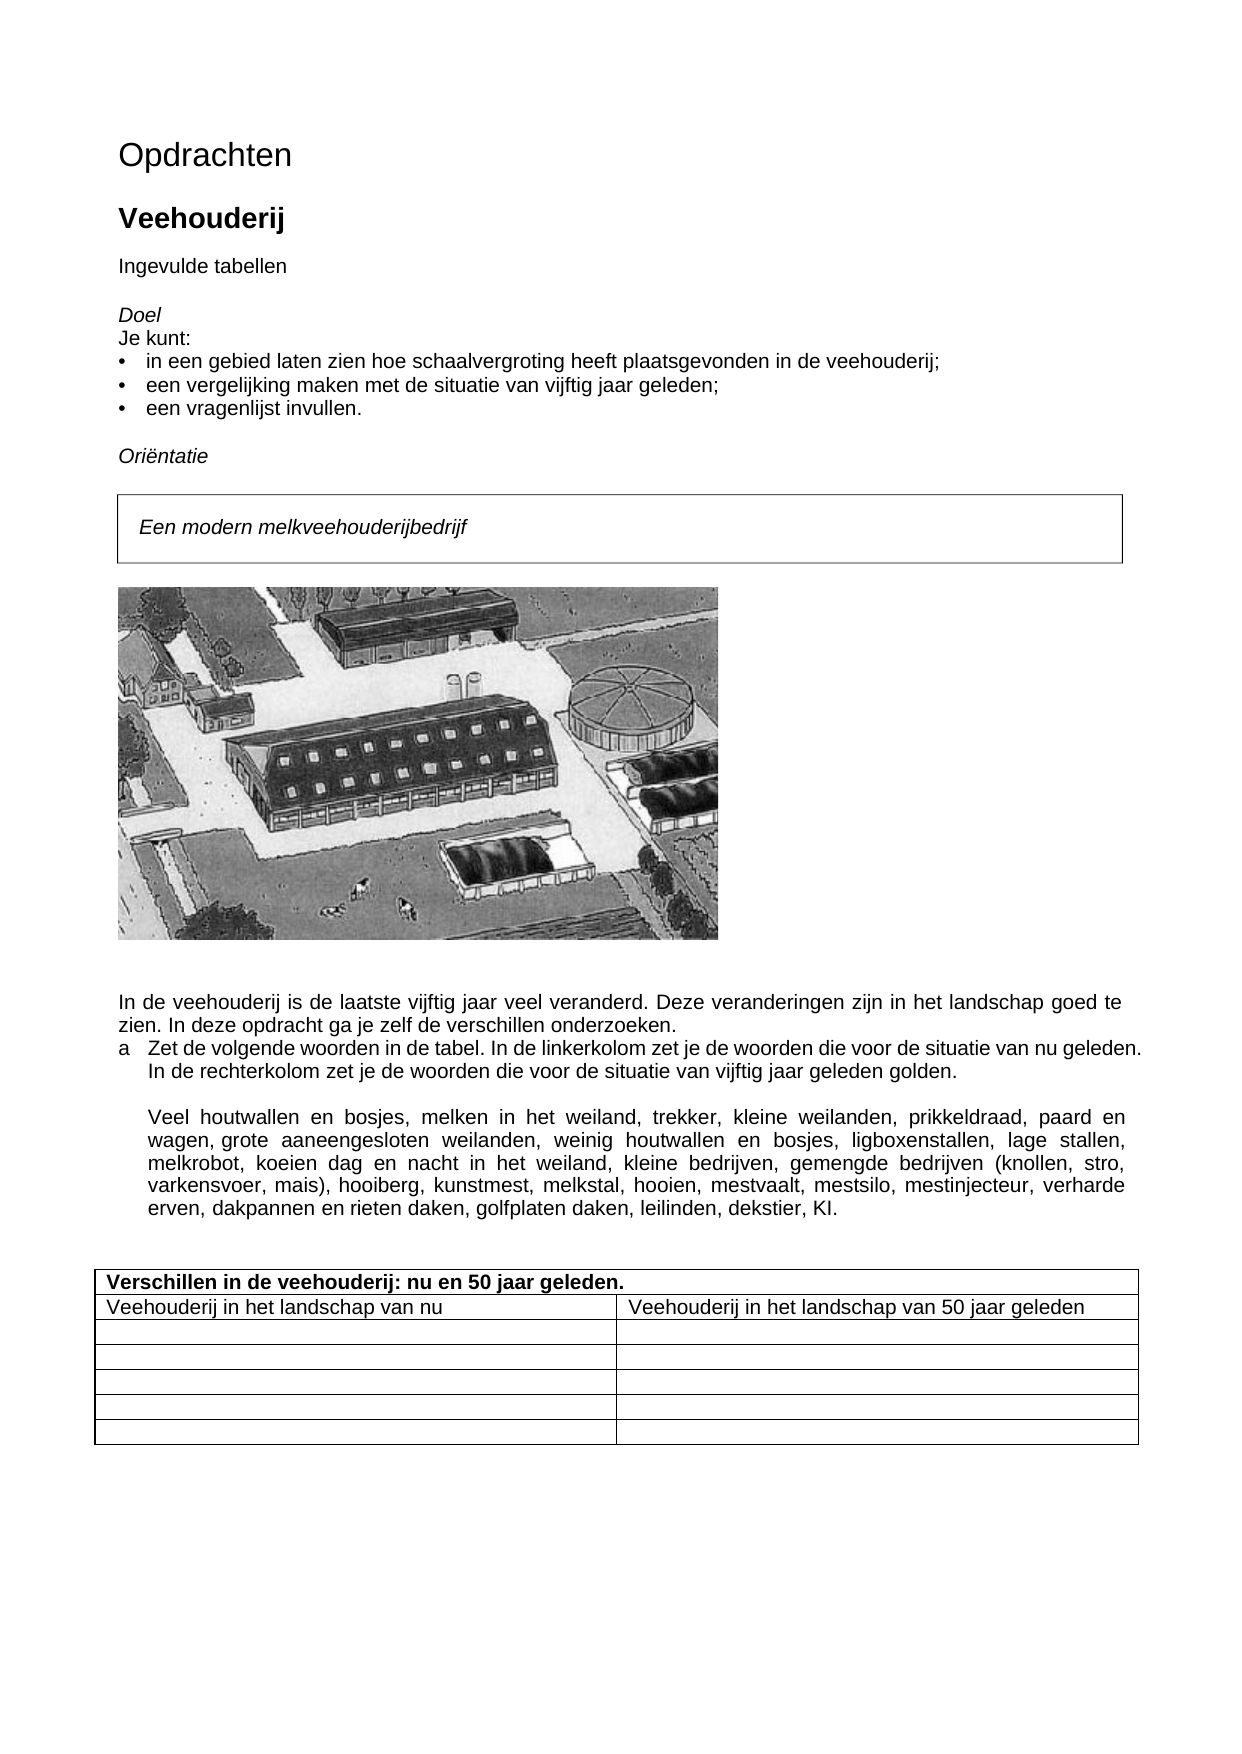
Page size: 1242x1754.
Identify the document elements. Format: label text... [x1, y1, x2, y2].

text Een modern melkveehouderijbedrijf [139, 518, 1137, 538]
table_header Verschillen in de veehouderij: nu en 50 jaar geleden. [96, 1270, 1138, 1294]
text In de veehouderij is de laatste vijftig jaar veel veranderd. Deze veranderingen zijn in het landschap goed te [118, 993, 1149, 1014]
table_cell [617, 1320, 1138, 1344]
table_cell Veehouderij in het landschap van 50 jaar geleden [617, 1295, 1138, 1319]
text • een vergelijking maken met de situatie van vijftig jaar geleden; [118, 373, 1137, 397]
table_cell [617, 1370, 1138, 1394]
text Je kunt: [118, 327, 1137, 349]
text zien. In deze opdracht ga je zelf de verschillen onderzoeken. [118, 1014, 1137, 1037]
table_cell [617, 1420, 1138, 1444]
picture [118, 587, 719, 940]
text Opdrachten Veehouderij Ingevulde tabellen [118, 135, 296, 278]
table_cell [96, 1420, 616, 1444]
text • een vragenlijst invullen. [118, 397, 1137, 420]
table_cell [617, 1395, 1138, 1419]
text In de rechterkolom zet je de woorden die voor de situatie van vijftig jaar geleden golden. [148, 1060, 1137, 1083]
table_cell [617, 1345, 1138, 1369]
text Oriëntatie [118, 444, 1137, 468]
table_cell [96, 1395, 616, 1419]
text Veel houtwallen en bosjes, melken in het weiland, trekker, kleine weilanden, prikkeldraad, paard en wagen, grote aaneengesloten weilanden, weinig houtwallen en bosjes, ligboxenstallen, lage stallen, melkrobot, koeien dag en nacht in het weiland, kleine bedrijven, gemengde bedrijven (knollen, stro, varkensvoer, mais), hooiberg, kunstmest, melkstal, hooien, mestvaalt, mestsilo, mestinjecteur, verharde erven, dakpannen en rieten daken, golfplaten daken, leilinden, dekstier, KI. [148, 1106, 1126, 1220]
table_cell [96, 1320, 616, 1344]
table_cell Veehouderij in het landschap van nu [96, 1295, 616, 1319]
text • in een gebied laten zien hoe schaalvergroting heeft plaatsgevonden in de veehouderij; [118, 349, 1137, 371]
text a Zet de volgende woorden in de tabel. In de linkerkolom zet je de woorden die voor de situatie van nu geleden. [118, 1037, 1149, 1060]
text Doel [118, 303, 1137, 327]
table_cell [96, 1345, 616, 1369]
table_cell [96, 1370, 616, 1394]
